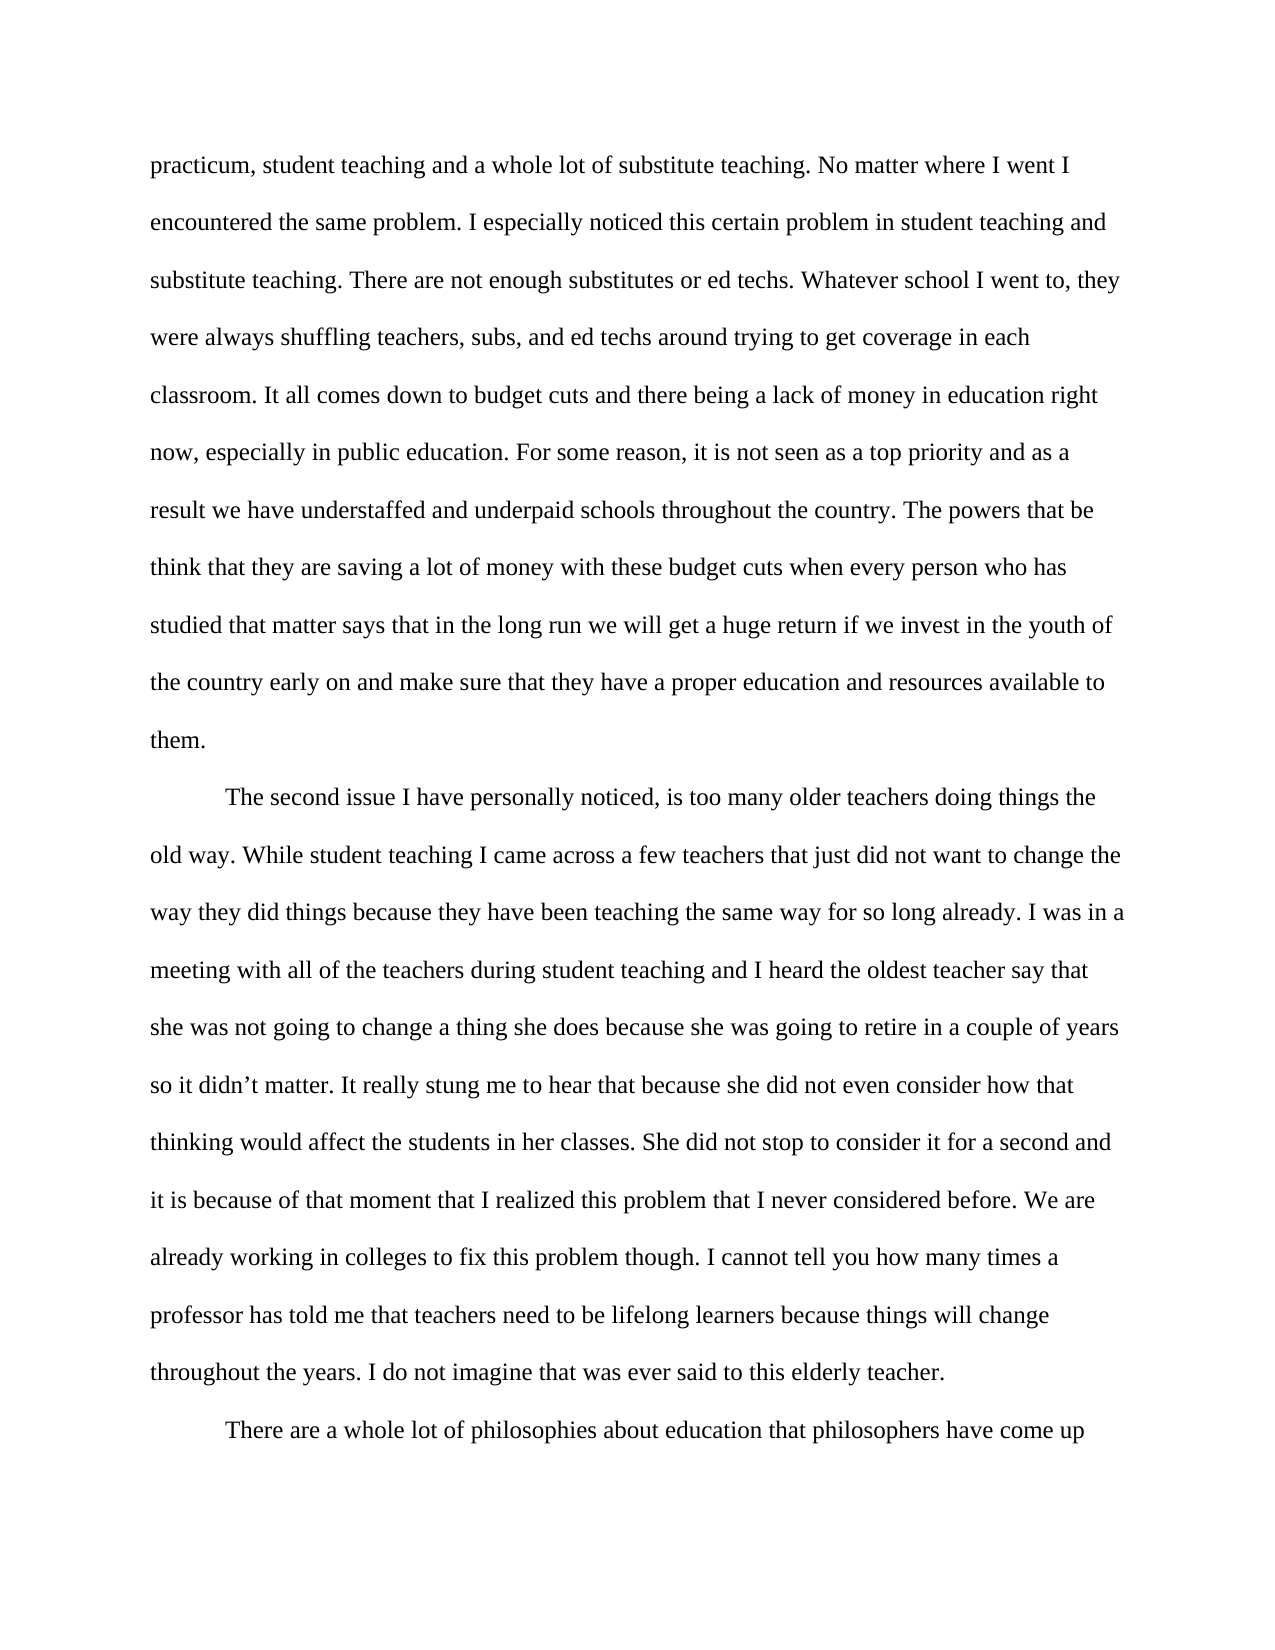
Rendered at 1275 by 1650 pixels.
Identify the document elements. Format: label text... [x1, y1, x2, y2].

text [150, 150, 1125, 754]
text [150, 1415, 1125, 1444]
text The second issue I have personally noticed, is too many older teachers doing things the old way. While student teaching I came across a few teachers that just did not want to change the way they did things because they have been teaching the same way for so long already. I was in a meeting with all of the teachers during student teaching and I heard the oldest teacher say that she was not going to change a thing she does because she was going to retire in a couple of years so it didn’t matter. It really stung me to hear that because she did not even consider how that thinking would affect the students in her classes. She did not stop to consider it for a second and it is because of that moment that I realized this problem that I never considered before. We are already working in colleges to fix this problem though. I cannot tell you how many times a professor has told me that teachers need to be lifelong learners because things will change throughout the years. I do not imagine that was ever said to this elderly teacher. [150, 782, 1125, 1386]
